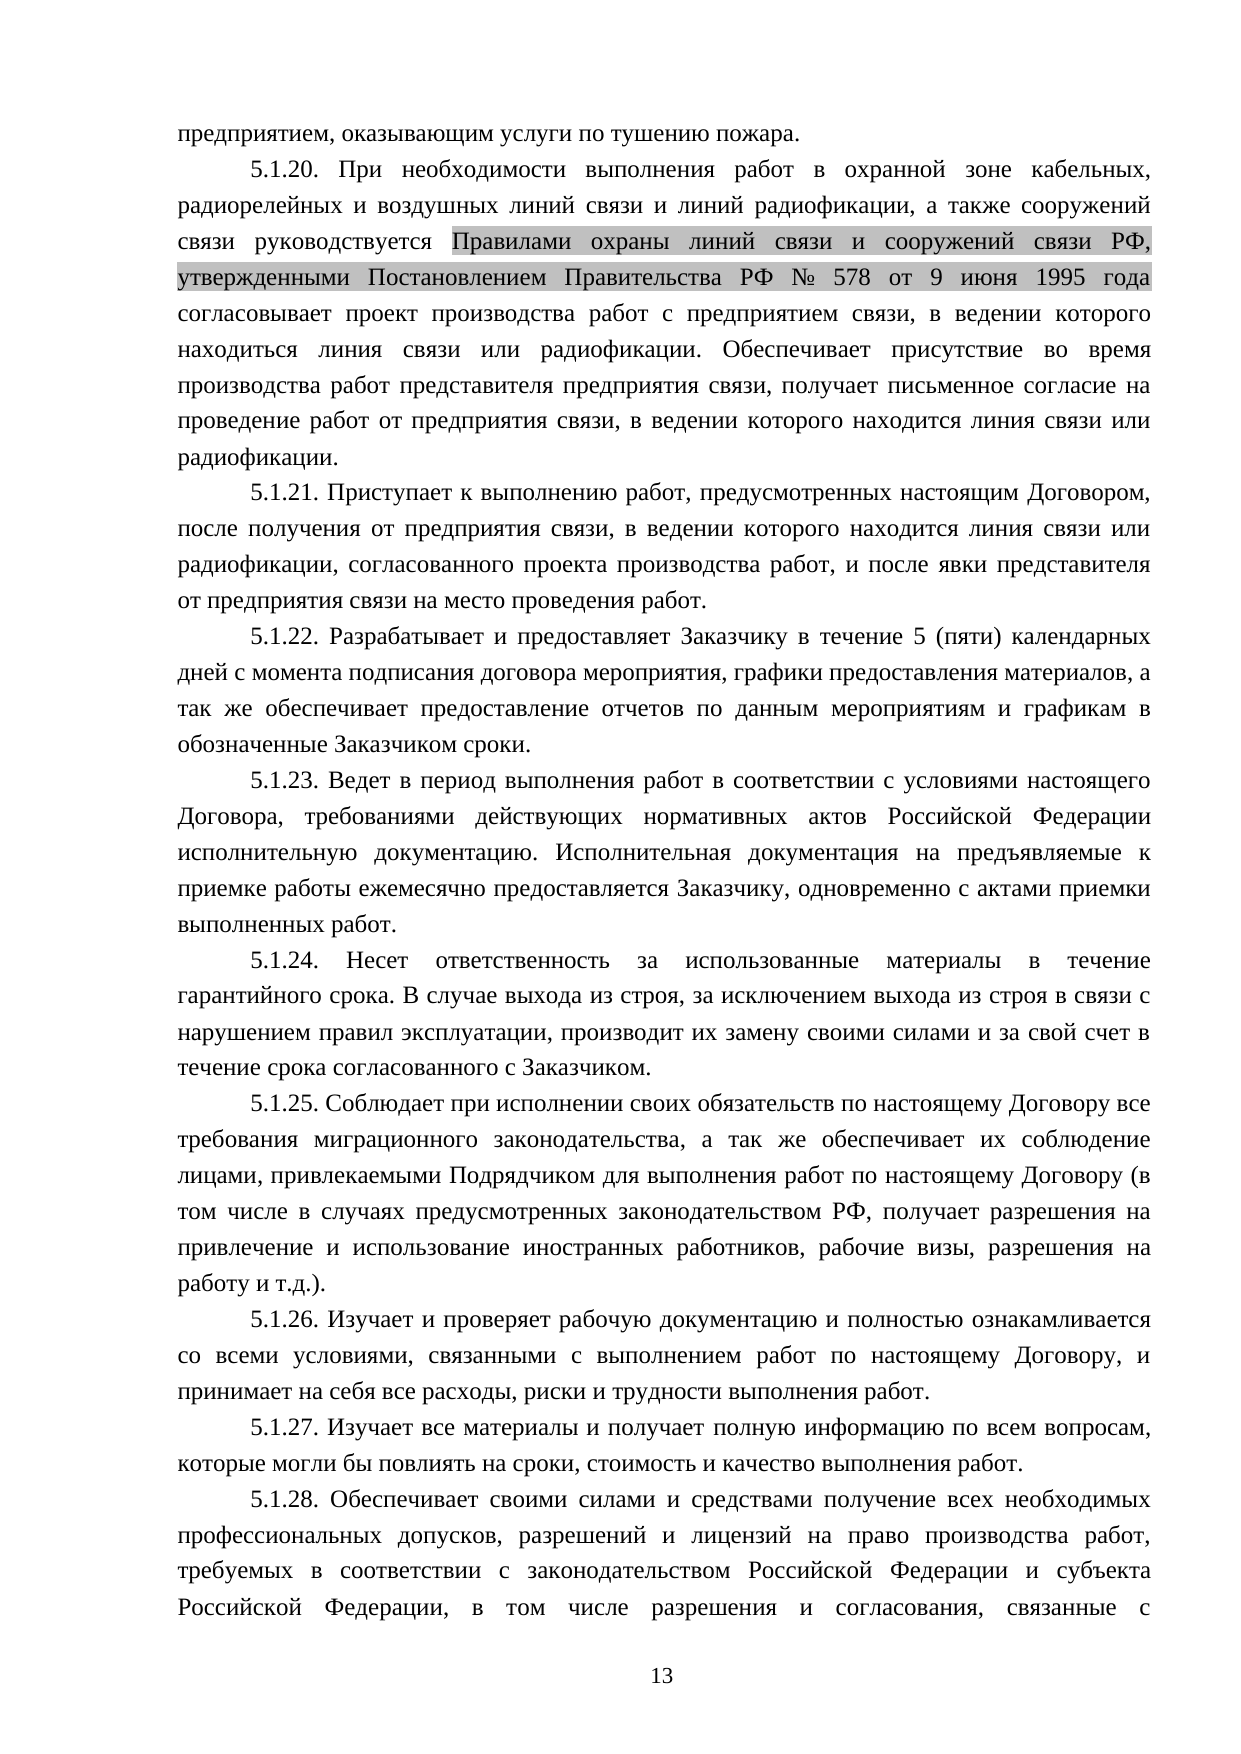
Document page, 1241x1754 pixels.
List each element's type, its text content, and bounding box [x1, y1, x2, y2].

text 5.1.20. При необходимости выполнения работ в охранной зоне кабельных, радиорелейных и воздушных линий связи и линий радиофикации, а также сооружений связи руководствуется Правилами охраны линий связи и сооружений связи РФ, утвержденными Постановлением Правительства РФ № 578 от 9 июня 1995 года согласовывает проект производства работ с предприятием связи, в ведении которого находиться линия связи или радиофикации. Обеспечивает присутствие во время производства работ представителя предприятия связи, получает письменное согласие на проведение работ от предприятия связи, в ведении которого находится линия связи или радиофикации. [177, 154, 1152, 262]
text 5.1.24. Несет ответственность за использованные материалы в течение гарантийного срока. В случае выхода из строя, за исключением выхода из строя в связи с нарушением правил эксплуатации, производит их замену своими силами и за свой счет в течение срока согласованного с Заказчиком. [177, 945, 1152, 1081]
text 5.1.20. При необходимости выполнения работ в охранной зоне кабельных, радиорелейных и воздушных линий связи и линий радиофикации, а также сооружений связи руководствуется Правилами охраны линий связи и сооружений связи РФ, утвержденными Постановлением Правительства РФ № 578 от 9 июня 1995 года согласовывает проект производства работ с предприятием связи, в ведении которого находиться линия связи или радиофикации. Обеспечивает присутствие во время производства работ представителя предприятия связи, получает письменное согласие на проведение работ от предприятия связи, в ведении которого находится линия связи или радиофикации. [177, 291, 1152, 470]
text 5.1.26. Изучает и проверяет рабочую документацию и полностью ознакамливается со всеми условиями, связанными с выполнением работ по настоящему Договору, и принимает на себя все расходы, риски и трудности выполнения работ. [177, 1304, 1152, 1405]
text 5.1.21. Приступает к выполнению работ, предусмотренных настоящим Договором, после получения от предприятия связи, в ведении которого находится линия связи или радиофикации, согласованного проекта производства работ, и после явки представителя от предприятия связи на место проведения работ. [177, 477, 1152, 614]
text 5.1.27. Изучает все материалы и получает полную информацию по всем вопросам, которые могли бы повлиять на сроки, стоимость и качество выполнения работ. [177, 1412, 1152, 1477]
text 5.1.23. Ведет в период выполнения работ в соответствии с условиями настоящего Договора, требованиями действующих нормативных актов Российской Федерации исполнительную документацию. Исполнительная документация на предъявляемые к приемке работы ежемесячно предоставляется Заказчику, одновременно с актами приемки выполненных работ. [177, 765, 1152, 937]
text 5.1.22. Разрабатывает и предоставляет Заказчику в течение 5 (пяти) календарных дней с момента подписания договора мероприятия, графики предоставления материалов, а так же обеспечивает предоставление отчетов по данным мероприятиям и графикам в обозначенные Заказчиком сроки. [177, 621, 1152, 758]
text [177, 1484, 1152, 1620]
text 5.1.25. Соблюдает при исполнении своих обязательств по настоящему Договору все требования миграционного законодательства, а так же обеспечивает их соблюдение лицами, привлекаемыми Подрядчиком для выполнения работ по настоящему Договору (в том числе в случаях предусмотренных законодательством РФ, получает разрешения на привлечение и использование иностранных работников, рабочие визы, разрешения на работу и т.д.). [177, 1088, 1152, 1297]
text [177, 118, 1152, 147]
